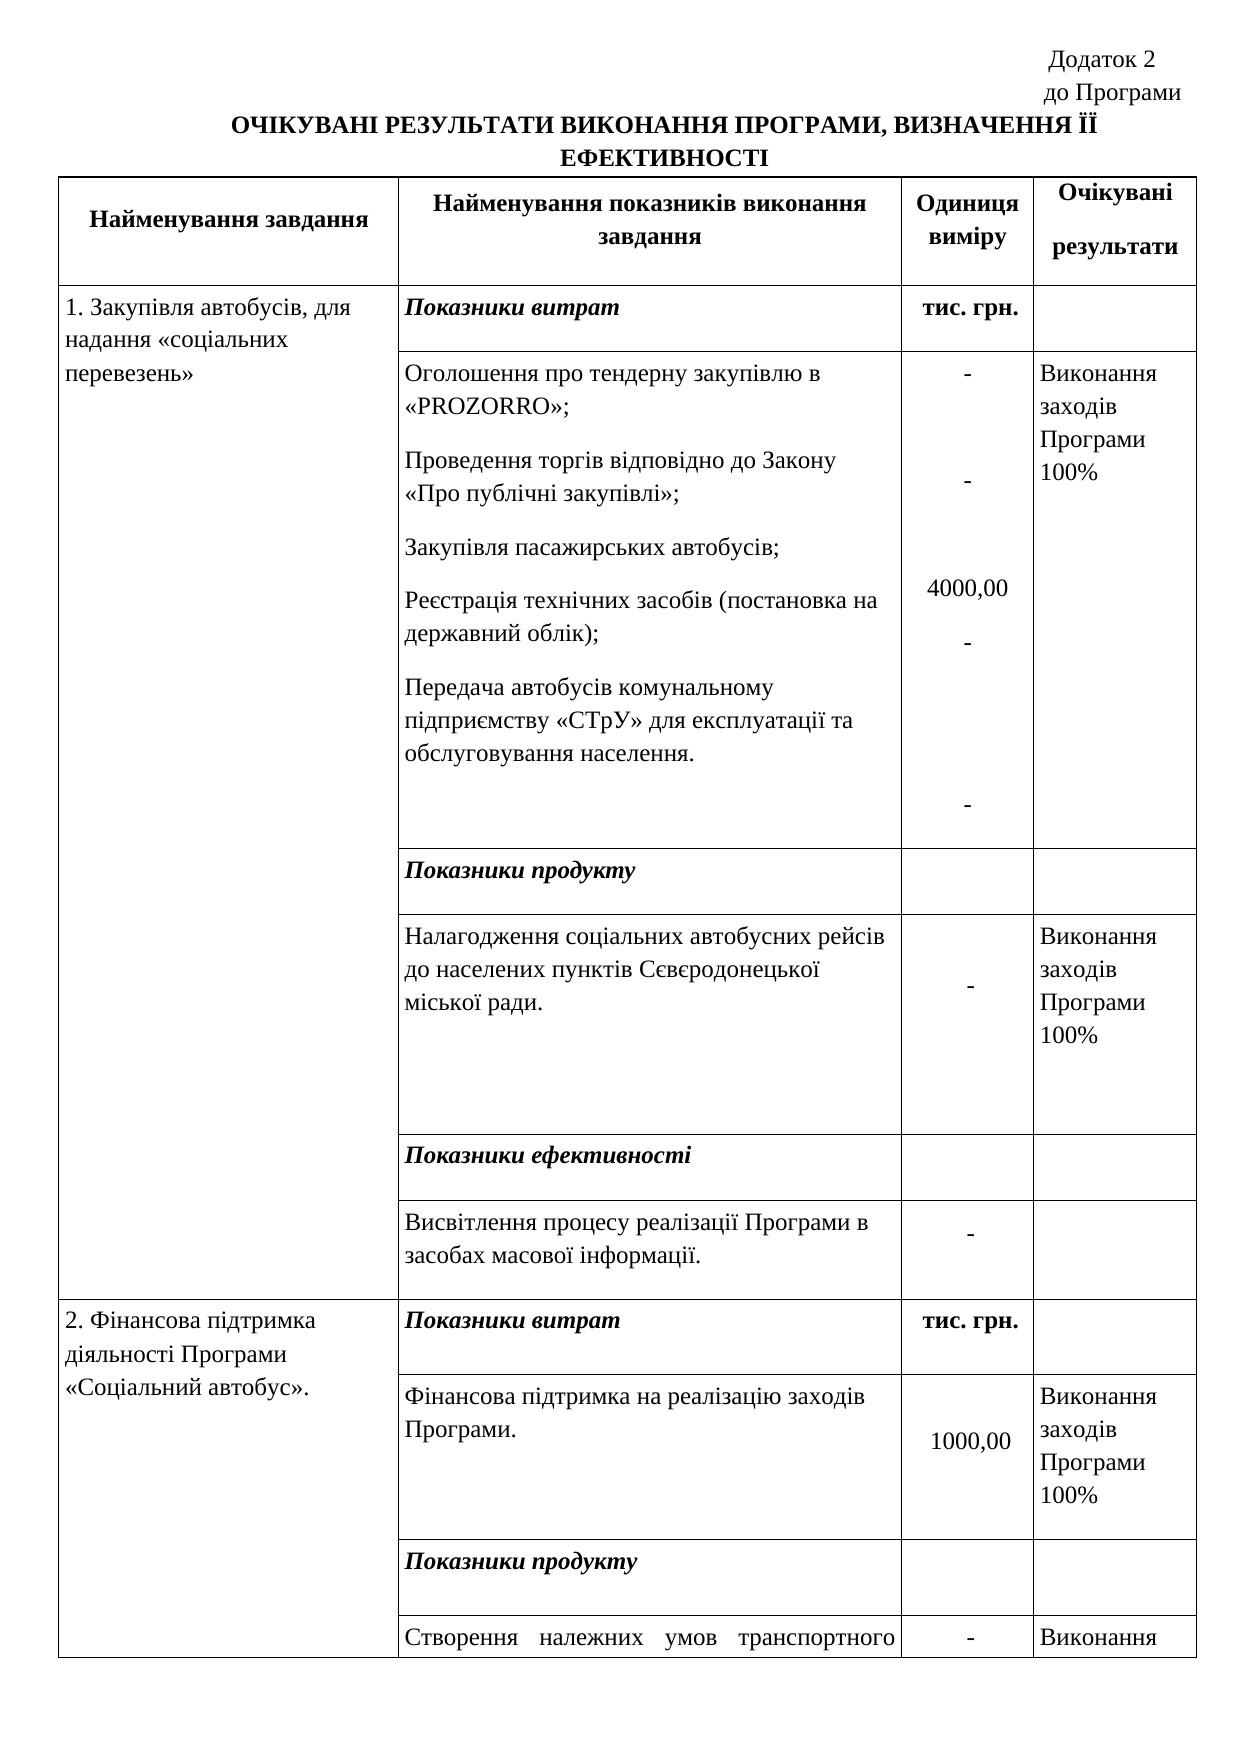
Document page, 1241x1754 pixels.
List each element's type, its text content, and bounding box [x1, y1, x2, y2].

table_cell [902, 1540, 1033, 1615]
table_cell Показники ефективності [399, 1135, 901, 1200]
table_cell Виконання заходів Програми 100% [1034, 352, 1196, 848]
table_header Одиниця виміру [902, 178, 1033, 285]
table_cell Виконання заходів Програми 100% [1034, 915, 1196, 1133]
table_cell Показники витрат [399, 286, 901, 351]
table_cell [1034, 1201, 1196, 1299]
table_header Найменування показників виконання завдання [399, 178, 901, 285]
table_cell Фінансова підтримка на реалізацію заходів Програми. [399, 1375, 901, 1539]
text Додаток 2 [148, 44, 1181, 73]
table_cell Виконання заходів Програми 100% [1034, 1375, 1196, 1539]
table_cell 1000,00 [902, 1375, 1033, 1539]
table_cell [1034, 1135, 1196, 1200]
table_cell 1. Закупівля автобусів, для надання «соціальних перевезень» [59, 286, 398, 1299]
text ОЧІКУВАНІ РЕЗУЛЬТАТИ ВИКОНАННЯ ПРОГРАМИ, ВИЗНАЧЕННЯ ЇЇ ЕФЕКТИВНОСТІ [148, 110, 1181, 172]
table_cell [399, 1616, 901, 1657]
table_cell 2. Фінансова підтримка діяльності Програми «Соціальний автобус». [59, 1300, 398, 1657]
table_cell Показники продукту [399, 849, 901, 914]
table_cell [902, 849, 1033, 914]
table_cell [1034, 1300, 1196, 1374]
table_cell Оголошення про тендерну закупівлю в «PROZORRO»; Проведення торгів відповідно до Закону «Про публічні закупівлі»; Закупівля пасажирських автобусів; Реєстрація технічних засобів (постановка на державний облік); Передача автобусів комунальному підприємству «СТрУ» для експлуатації та обслуговування населення. [399, 352, 901, 848]
table_cell - [902, 1616, 1033, 1657]
table_cell - - 4000,00 - - [902, 352, 1033, 848]
table_header Найменування завдання [59, 178, 398, 285]
table_header Очікувані результати [1034, 178, 1196, 285]
table_cell тис. грн. [902, 286, 1033, 351]
table_cell [902, 1135, 1033, 1200]
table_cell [1034, 1616, 1196, 1657]
table_cell - [902, 915, 1033, 1133]
table_cell Висвітлення процесу реалізації Програми в засобах масової інформації. [399, 1201, 901, 1299]
table_cell [1034, 849, 1196, 914]
table_cell Показники продукту [399, 1540, 901, 1615]
table_cell Налагодження соціальних автобусних рейсів до населених пунктів Сєвєродонецької міської ради. [399, 915, 901, 1133]
text до Програми [148, 77, 1181, 106]
table_cell - [902, 1201, 1033, 1299]
table_cell тис. грн. [902, 1300, 1033, 1374]
table_cell [1034, 286, 1196, 351]
table_cell [1034, 1540, 1196, 1615]
table_cell Показники витрат [399, 1300, 901, 1374]
